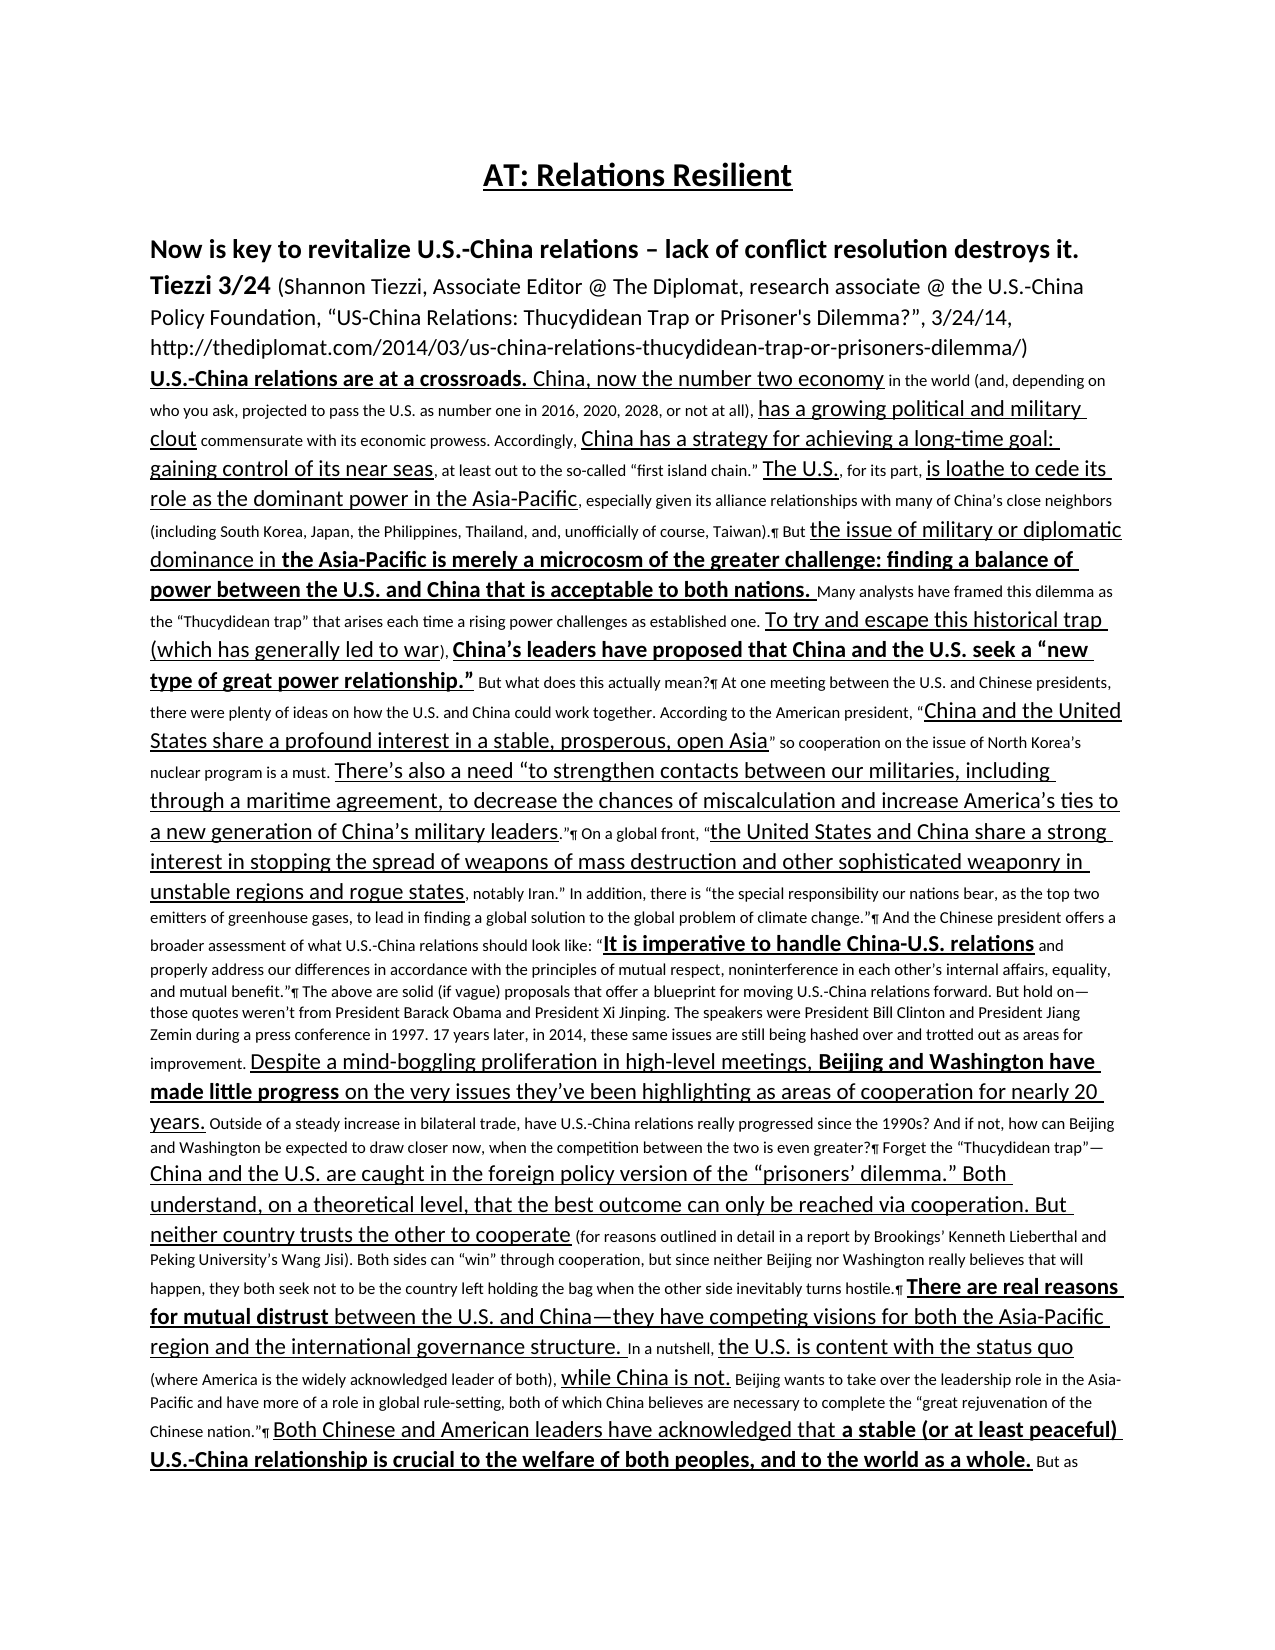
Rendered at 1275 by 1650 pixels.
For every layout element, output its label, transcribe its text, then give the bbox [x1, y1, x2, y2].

subtitle Now is key to revitalize U.S.-China relations – lack of conflict resolution destroys it. [150, 232, 1125, 266]
text Tiezzi 3/24 (Shannon Tiezzi, Associate Editor @ The Diplomat, research associate @ the U.S.-China Policy Foundation, “US-China Relations: Thucydidean Trap or Prisoner's Dilemma?”, 3/24/14, http://thediplomat.com/2014/03/us-china-relations-thucydidean-trap-or-prisoners-dilemma/) [150, 268, 1125, 362]
subtitle AT: Relations Resilient [150, 154, 1125, 195]
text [150, 364, 1125, 1473]
